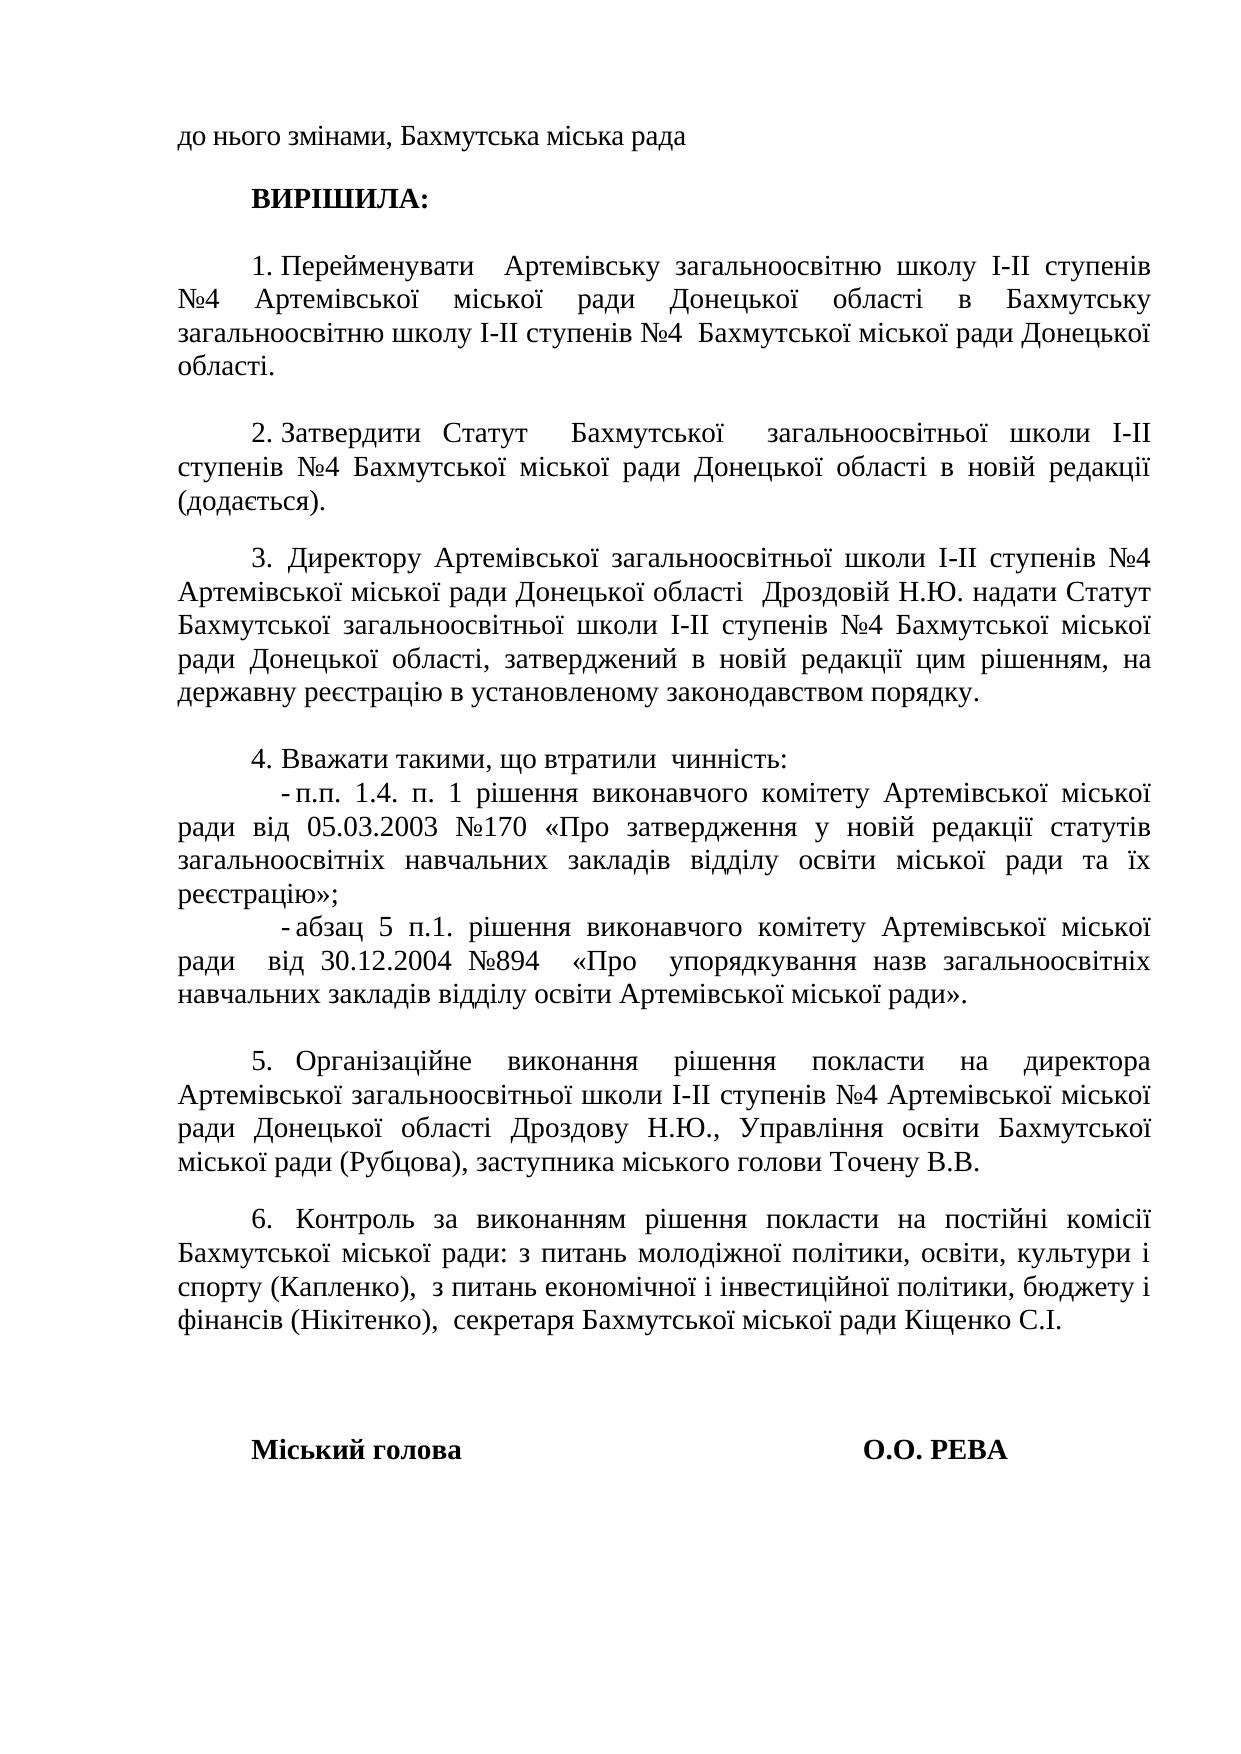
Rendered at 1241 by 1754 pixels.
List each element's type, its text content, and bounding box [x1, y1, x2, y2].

text Міський голова О.О. РЕВА [177, 1432, 1152, 1466]
list Вважати такими, що втратили чинність: [251, 742, 1152, 775]
list Контроль за виконанням рішення покласти на постійні комісії Бахмутської міської ради: з питань молодіжної політики, освіти, культури і спорту (Капленко), з питань економічної і інвестиційної політики, бюджету і фінансів (Нікітенко), секретаря Бахмутської міської ради Кіщенко С.І. [177, 1202, 1152, 1336]
text ВИРІШИЛА: [177, 181, 1152, 214]
text 3. Директору Артемівської загальноосвітньої школи І-ІІ ступенів №4 Артемівської міської ради Донецької області Дроздовій Н.Ю. надати Статут Бахмутської загальноосвітньої школи І-ІІ ступенів №4 Бахмутської міської ради Донецької області, затверджений в новій редакції цим рішенням, на державну реєстрацію в установленому законодавством порядку. [177, 540, 1152, 708]
list Перейменувати Артемівську загальноосвітню школу І-ІІ ступенів №4 Артемівської міської ради Донецької області в Бахмутську загальноосвітню школу І-ІІ ступенів №4 Бахмутської міської ради Донецької області. [177, 248, 1152, 382]
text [177, 118, 1152, 152]
list Затвердити Статут Бахмутської загальноосвітньої школи І-ІІ ступенів №4 Бахмутської міської ради Донецької області в новій редакції (додається). [177, 416, 1152, 516]
list абзац 5 п.1. рішення виконавчого комітету Артемівської міської ради від 30.12.2004 №894 «Про упорядкування назв загальноосвітніх навчальних закладів відділу освіти Артемівської міської ради». [177, 909, 1152, 1010]
list Організаційне виконання рішення покласти на директора Артемівської загальноосвітньої школи І-ІІ ступенів №4 Артемівської міської ради Донецької області Дроздову Н.Ю., Управління освіти Бахмутської міської ради (Рубцова), заступника міського голови Точену В.В. [177, 1043, 1152, 1178]
list п.п. 1.4. п. 1 рішення виконавчого комітету Артемівської міської ради від 05.03.2003 №170 «Про затвердження у новій редакції статутів загальноосвітніх навчальних закладів відділу освіти міської ради та їх реєстрацію»; [177, 775, 1152, 909]
